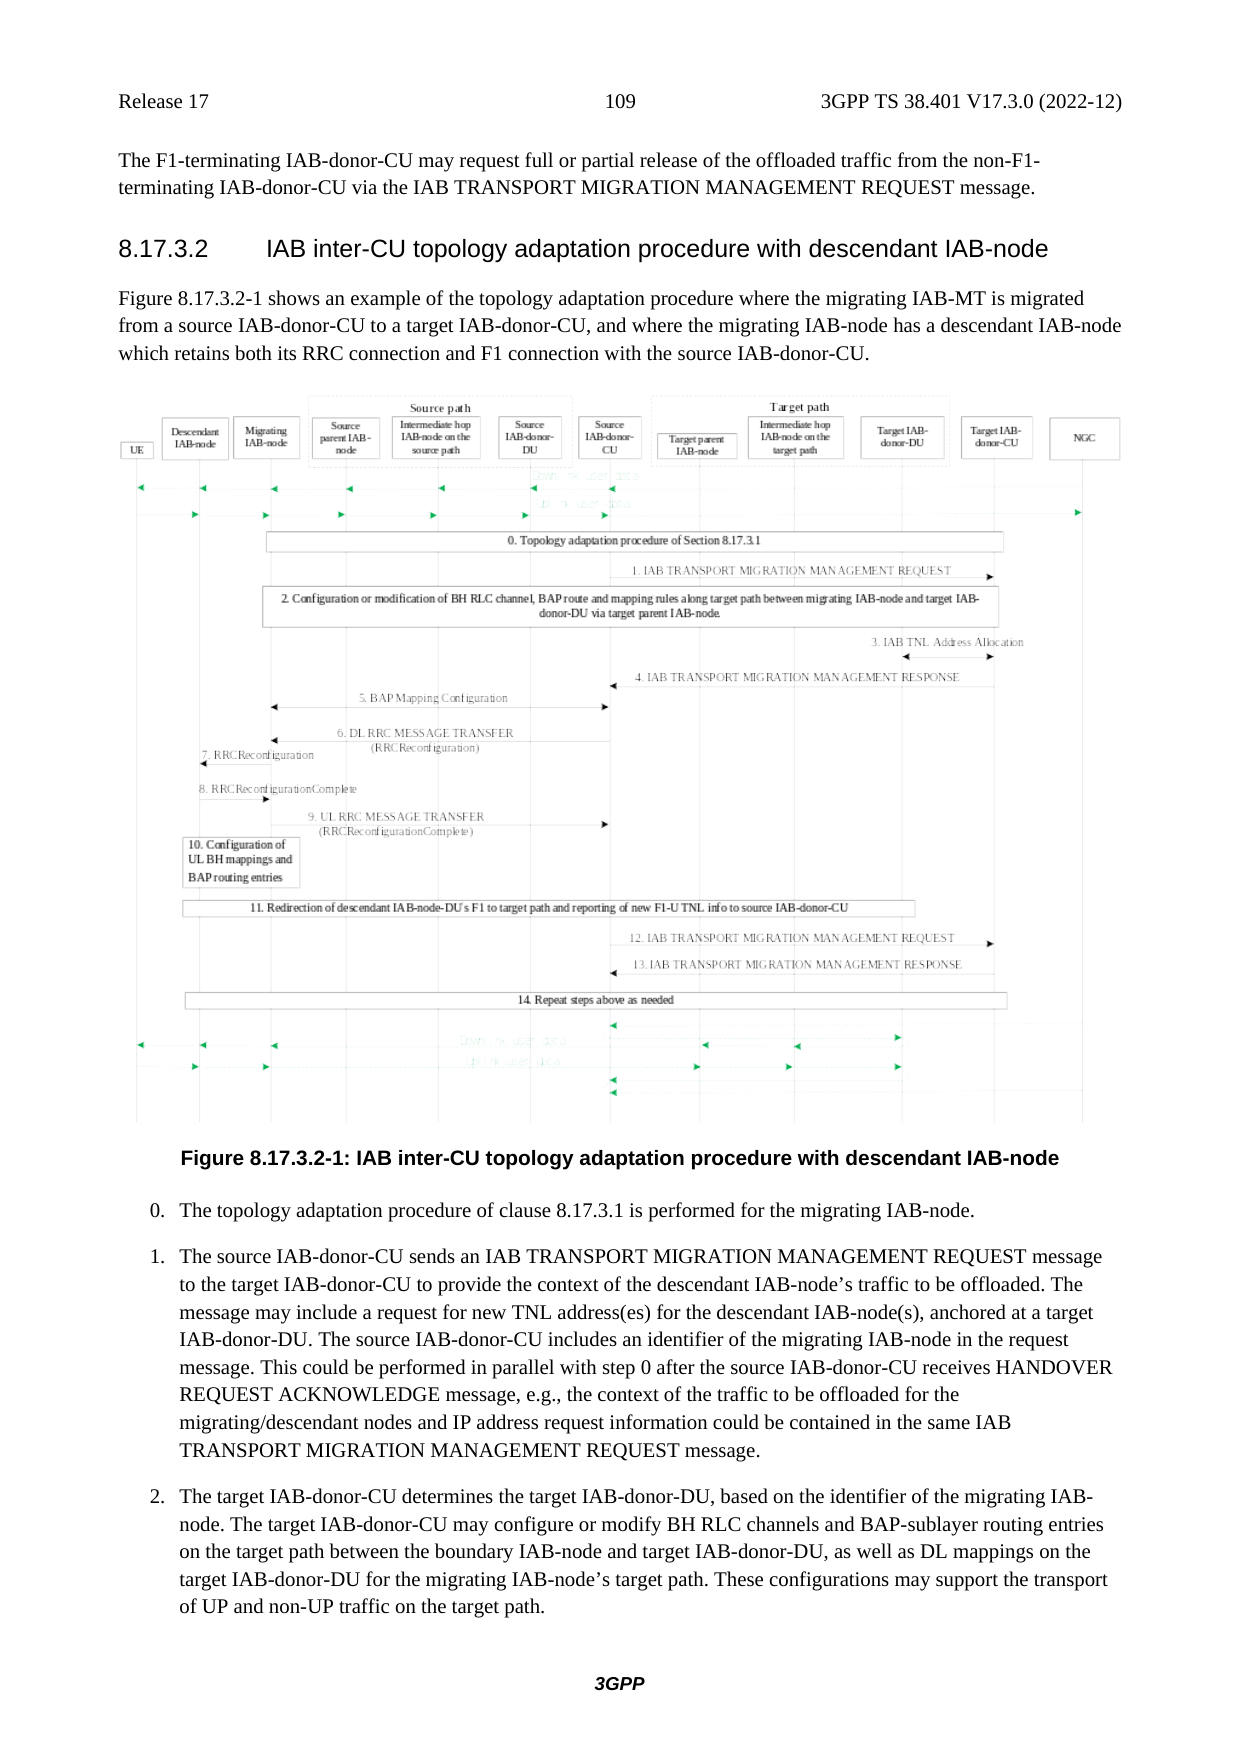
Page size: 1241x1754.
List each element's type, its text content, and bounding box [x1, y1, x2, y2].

text 1. The source IAB-donor-CU sends an IAB TRANSPORT MIGRATION MANAGEMENT REQUEST message to the target IAB-donor-CU to provide the context of the descendant IAB-node’s traffic to be offloaded. The message may include a request for new TNL address(es) for the descendant IAB-node(s), anchored at a target IAB-donor-DU. The source IAB-donor-CU includes an identifier of the migrating IAB-node in the request message. This could be performed in parallel with step 0 after the source IAB-donor-CU receives HANDOVER REQUEST ACKNOWLEDGE message, e.g., the context of the traffic to be offloaded for the migrating/descendant nodes and IP address request information could be contained in the same IAB TRANSPORT MIGRATION MANAGEMENT REQUEST message. [149, 1244, 1122, 1462]
text 0. The topology adaptation procedure of clause 8.17.3.1 is performed for the migrating IAB-node. [149, 1198, 1122, 1222]
subtitle 8.17.3.2 IAB inter-CU topology adaptation procedure with descendant IAB-node [118, 234, 1122, 263]
text Figure 8.17.3.2-1 shows an example of the topology adaptation procedure where the migrating IAB-MT is migrated from a source IAB-donor-CU to a target IAB-donor-CU, and where the migrating IAB-node has a descendant IAB-node which retains both its RRC connection and F1 connection with the source IAB-donor-CU. [118, 286, 1122, 365]
text The F1-terminating IAB-donor-CU may request full or partial release of the offloaded traffic from the non-F1-terminating IAB-donor-CU via the IAB TRANSPORT MIGRATION MANAGEMENT REQUEST message. [118, 147, 1122, 199]
text Figure 8.17.3.2-1: IAB inter-CU topology adaptation procedure with descendant IAB-node [118, 1146, 1122, 1169]
text 2. The target IAB-donor-CU determines the target IAB-donor-DU, based on the identifier of the migrating IAB-node. The target IAB-donor-CU may configure or modify BH RLC channels and BAP-sublayer routing entries on the target path between the boundary IAB-node and target IAB-donor-DU, as well as DL mappings on the target IAB-donor-DU for the migrating IAB-node’s target path. These configurations may support the transport of UP and non-UP traffic on the target path. [149, 1484, 1122, 1618]
